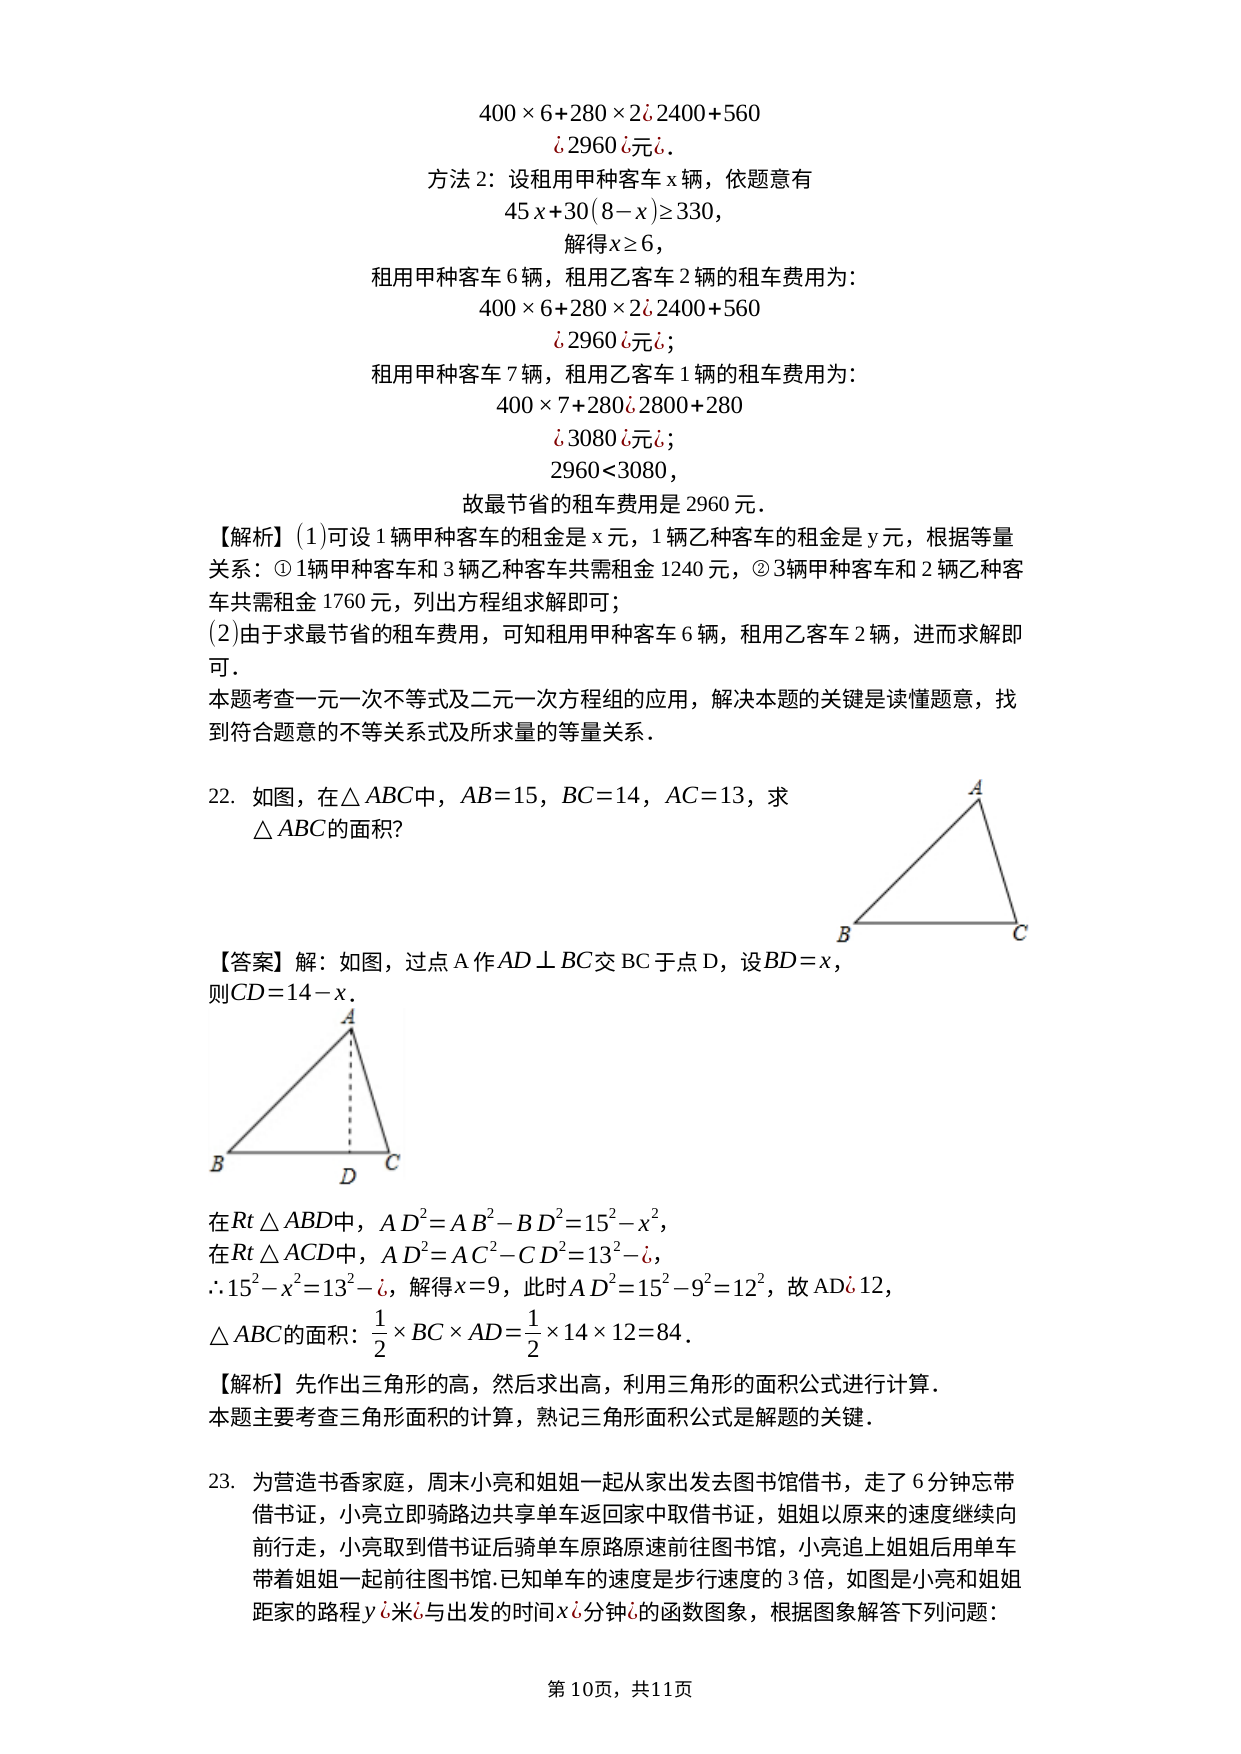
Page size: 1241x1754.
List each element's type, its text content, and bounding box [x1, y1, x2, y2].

picture [208, 1008, 410, 1189]
picture [836, 779, 1033, 947]
list 如图，在中，，，，求的面积？ [208, 779, 836, 942]
text 【解析】可设1辆甲种客车的租金是x元，1辆乙种客车的租金是y元，根据等量关系：辆甲种客车和3辆乙种客车共需租金1240元，辆甲种客车和2辆乙种客车共需租金1760元，列出方程组求解即可； 由于求最节省的租车费用，可知租用甲种客车6辆，租用乙客车2辆，进而求解即可． 本题考查一元一次不等式及二元一次方程组的应用，解决本题的关键是读懂题意，找到符合题意的不等关系式及所求量的等量关系． [208, 519, 1032, 779]
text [208, 97, 1032, 519]
text 【答案】解：如图，过点A作交BC于点D，设，则． 在中，， 在中，， ，解得，此时，故AD， 的面积：． [208, 944, 1032, 1367]
text 【解析】先作出三角形的高，然后求出高，利用三角形的面积公式进行计算． 本题主要考查三角形面积的计算，熟记三角形面积公式是解题的关键． [208, 1367, 1032, 1464]
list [208, 1464, 1032, 1627]
